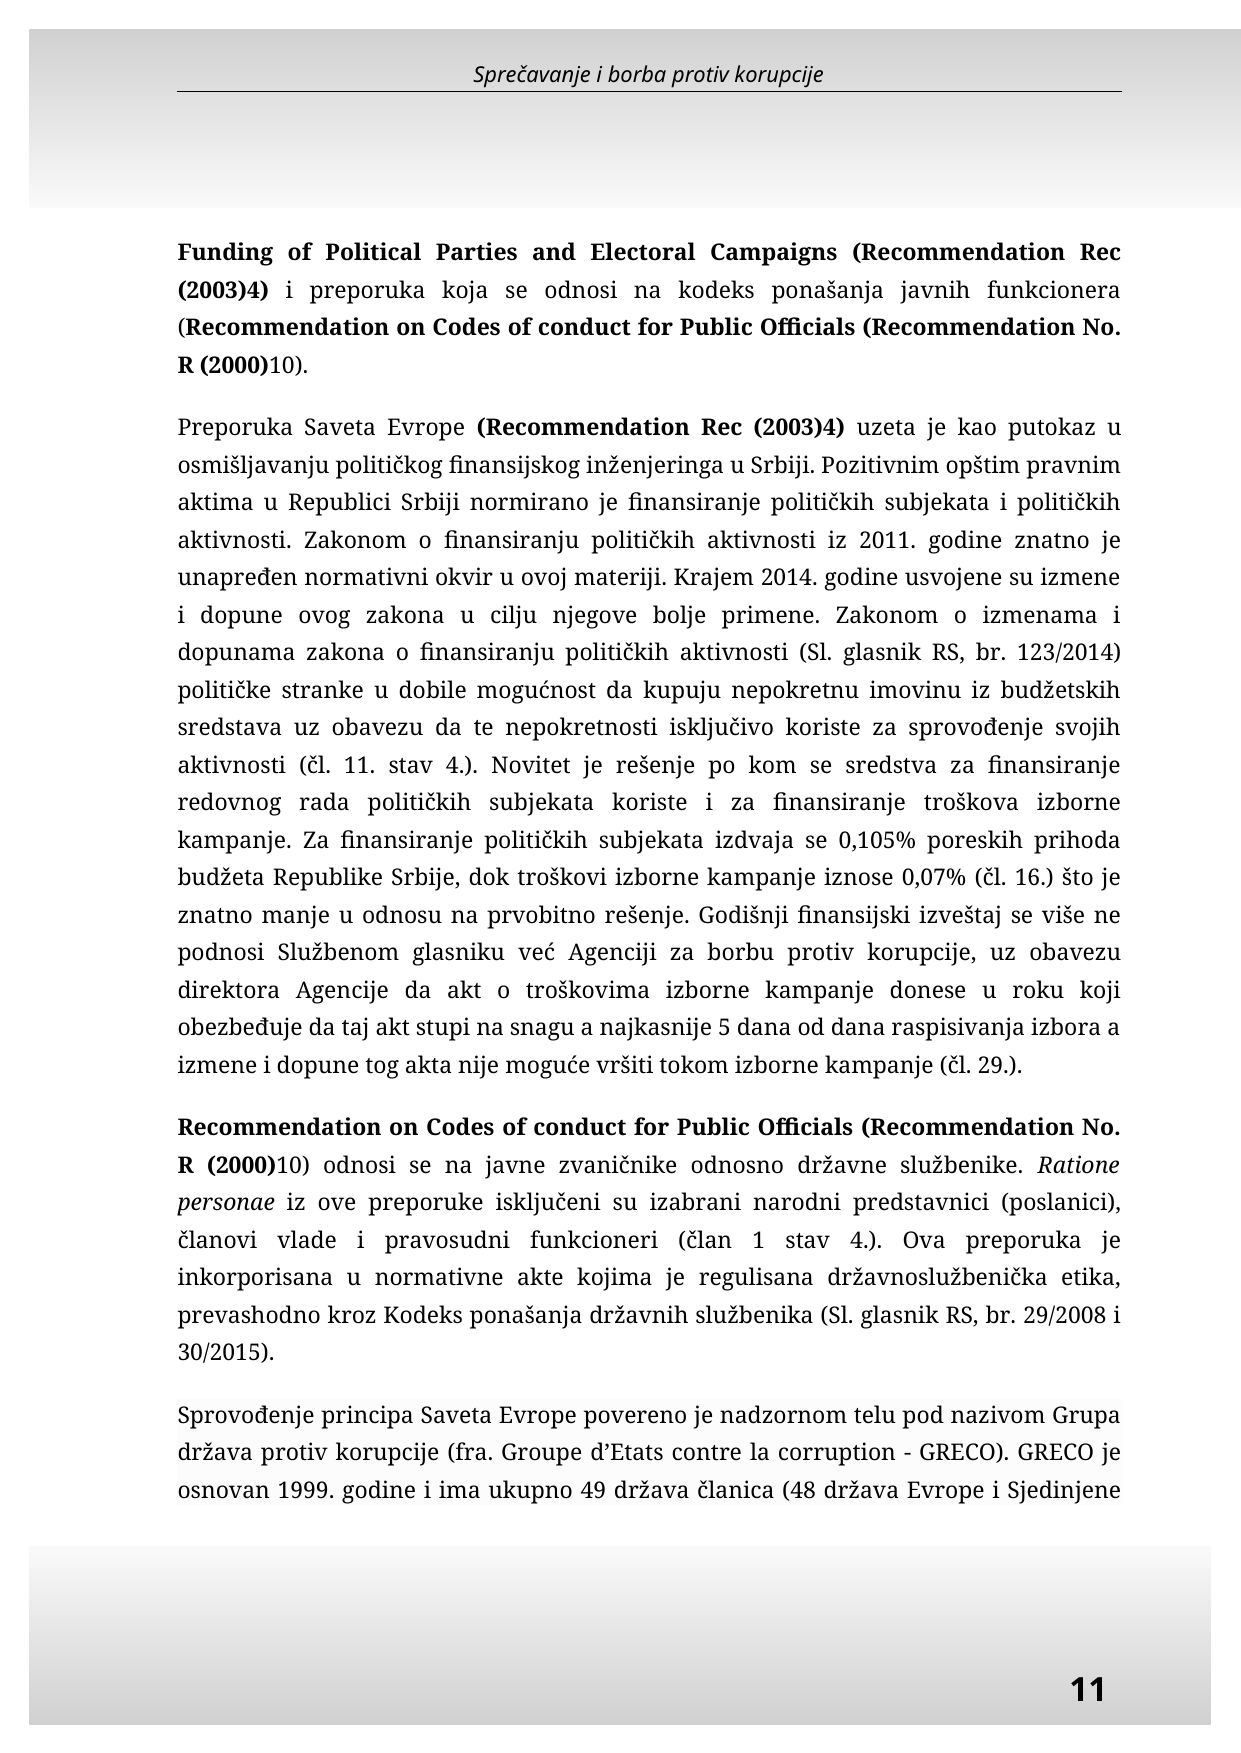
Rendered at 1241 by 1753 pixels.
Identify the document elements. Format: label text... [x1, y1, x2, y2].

text Recommendation on Codes of conduct for Public Officials (Recommendation No. R (2000)10) odnosi se na javne zvaničnike odnosno državne službenike. Ratione personae iz ove preporuke isključeni su izabrani narodni predstavnici (poslanici), članovi vlade i pravosudni funkcioneri (član 1 stav 4.). Ova preporuka je inkorporisana u normativne akte kojima je regulisana državnoslužbenička etika, prevashodno kroz Kodeks ponašanja državnih službenika (Sl. glasnik RS, br. 29/2008 i 30/2015). [177, 1111, 1122, 1367]
text Preporuka Saveta Evrope (Recommendation Rec (2003)4) uzeta je kao putokaz u osmišljavanju političkog finansijskog inženjeringa u Srbiji. Pozitivnim opštim pravnim aktima u Republici Srbiji normirano je finansiranje političkih subjekata i političkih aktivnosti. Zakonom o finansiranju političkih aktivnosti iz 2011. godine znatno je unapređen normativni okvir u ovoj materiji. Krajem 2014. godine usvojene su izmene i dopune ovog zakona u cilju njegove bolje primene. Zakonom o izmenama i dopunama zakona o finansiranju političkih aktivnosti (Sl. glasnik RS, br. 123/2014) političke stranke u dobile mogućnost da kupuju nepokretnu imovinu iz budžetskih sredstava uz obavezu da te nepokretnosti isključivo koriste za sprovođenje svojih aktivnosti (čl. 11. stav 4.). Novitet je rešenje po kom se sredstva za finansiranje redovnog rada političkih subjekata koriste i za finansiranje troškova izborne kampanje. Za finansiranje političkih subjekata izdvaja se 0,105% poreskih prihoda budžeta Republike Srbije, dok troškovi izborne kampanje iznose 0,07% (čl. 16.) što je znatno manje u odnosu na prvobitno rešenje. Godišnji finansijski izveštaj se više ne podnosi Službenom glasniku već Agenciji za borbu protiv korupcije, uz obavezu direktora Agencije da akt o troškovima izborne kampanje donese u roku koji obezbeđuje da taj akt stupi na snagu a najkasnije 5 dana od dana raspisivanja izbora a izmene i dopune tog akta nije moguće vršiti tokom izborne kampanje (čl. 29.). [177, 411, 1122, 1080]
